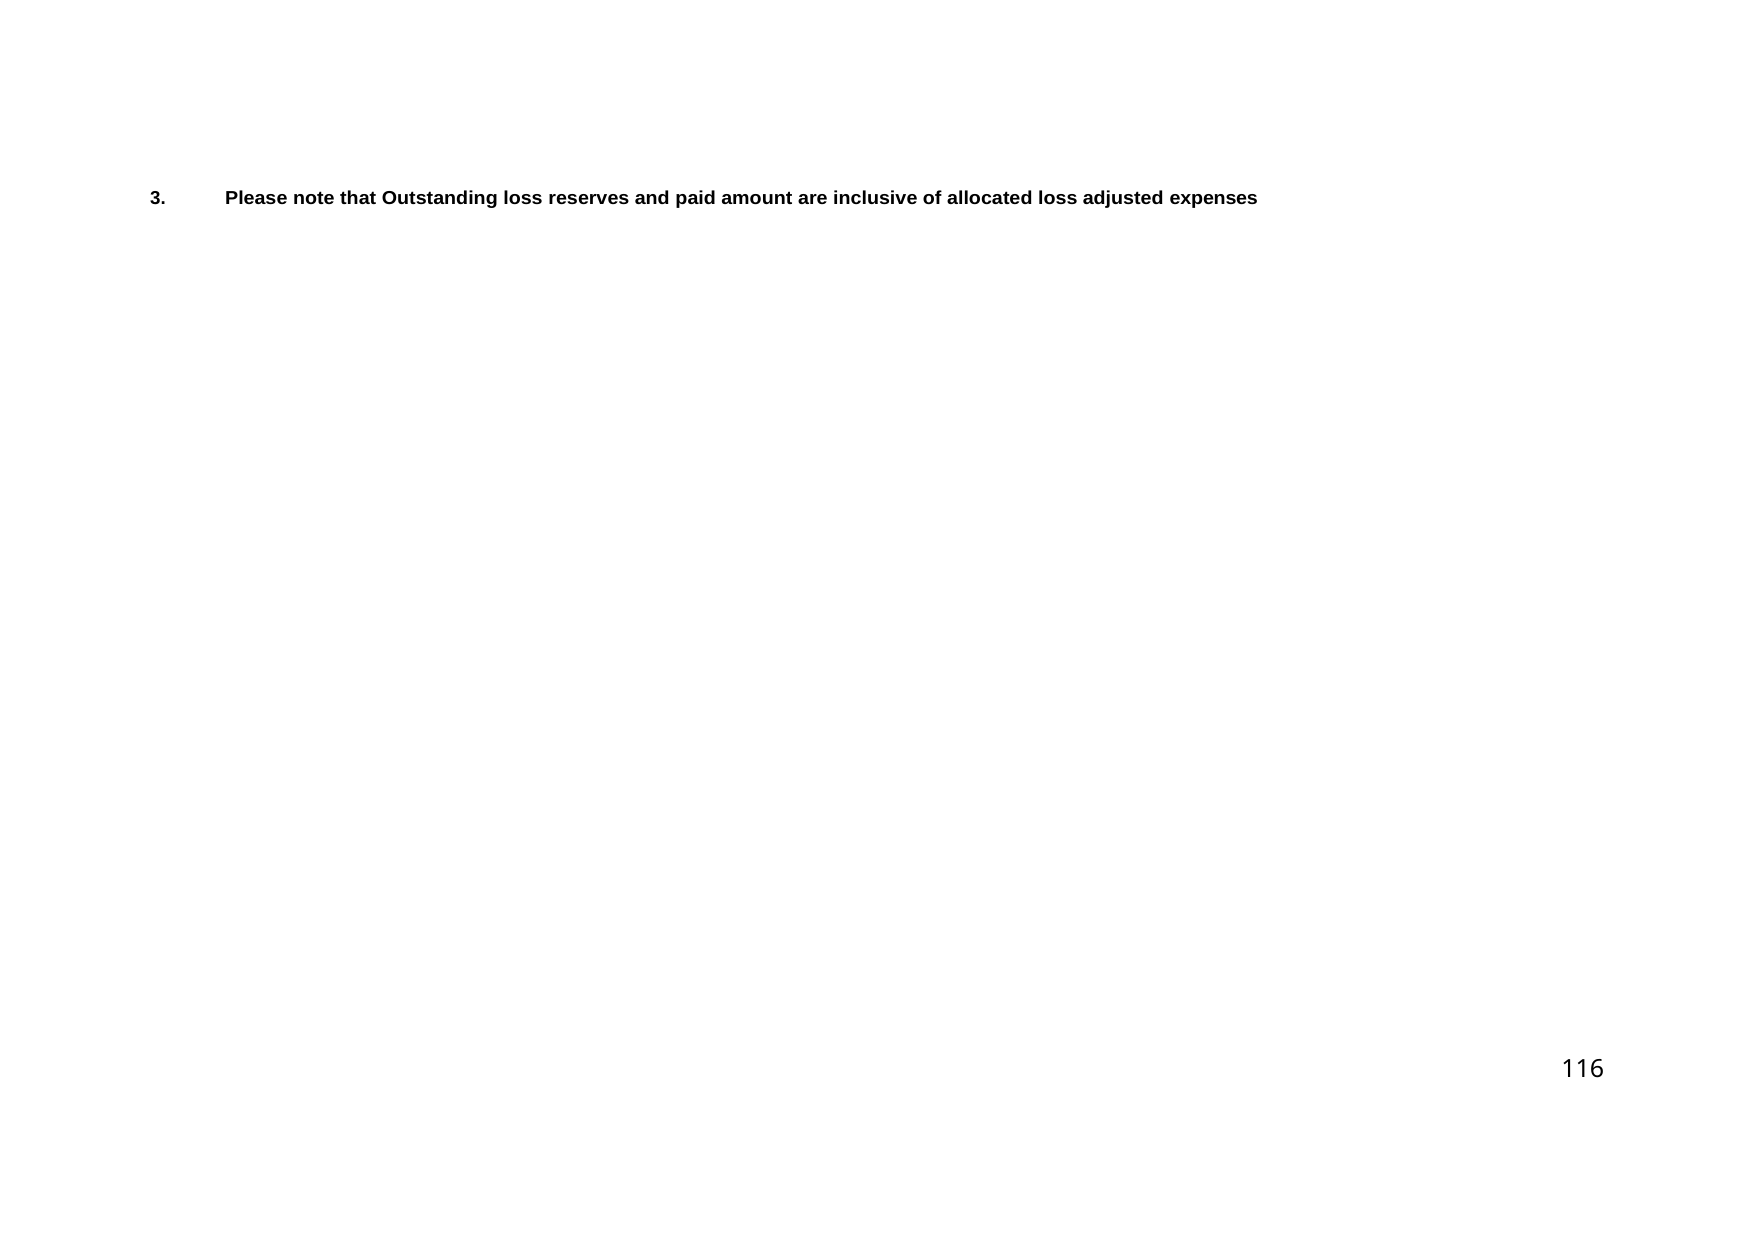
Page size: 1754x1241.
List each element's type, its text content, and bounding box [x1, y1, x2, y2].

list Please note that Outstanding loss reserves and paid amount are inclusive of allocated loss adjusted expenses [150, 187, 1604, 209]
